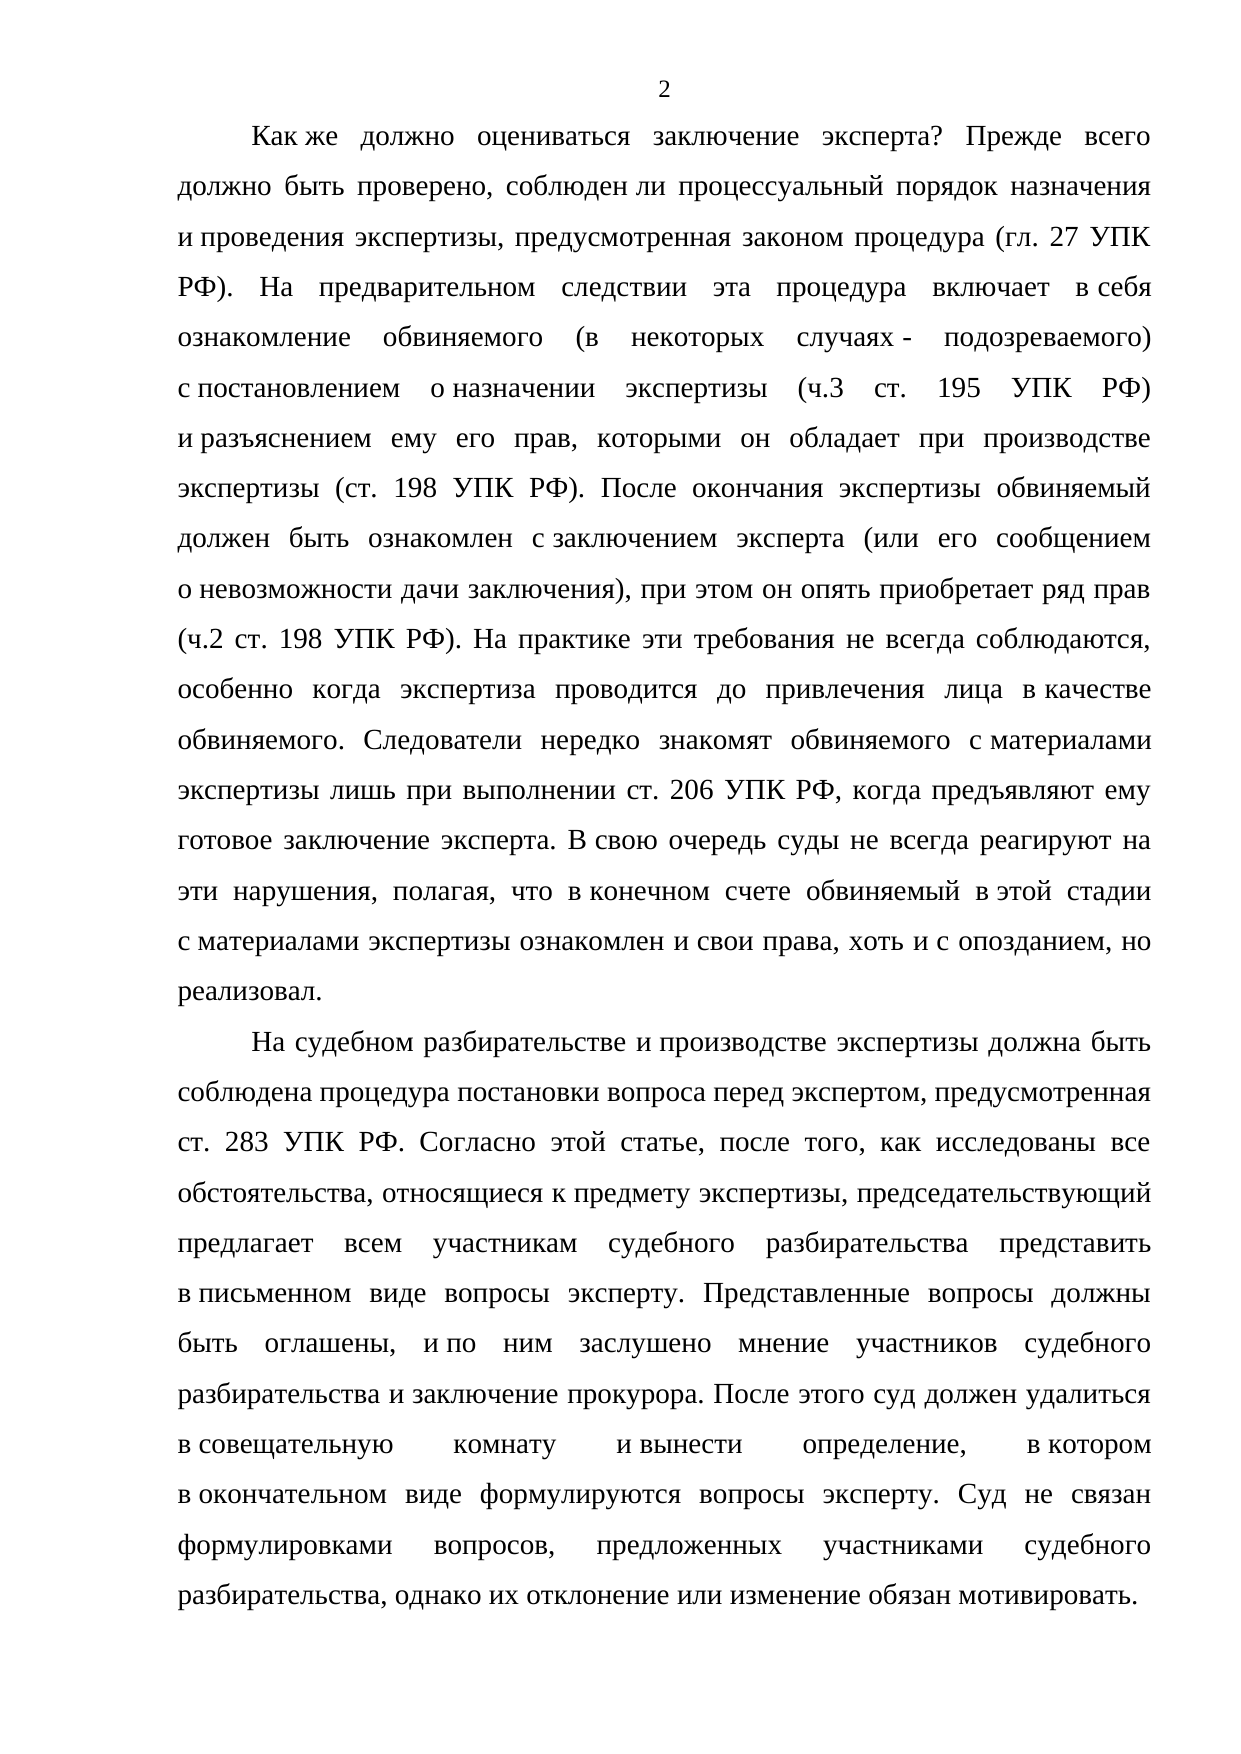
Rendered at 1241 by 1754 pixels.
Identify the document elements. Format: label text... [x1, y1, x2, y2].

text На судебном разбирательстве и производстве экспертизы должна быть соблюдена процедура постановки вопроса перед экспертом, предусмотренная ст. 283 УПК РФ. Согласно этой статье, после того, как исследованы все обстоятельства, относящиеся к предмету экспертизы, председательствующий предлагает всем участникам судебного разбирательства представить в письменном виде вопросы эксперту. Представленные вопросы должны быть оглашены, и по ним заслушено мнение участников судебного разбирательства и заключение прокурора. После этого суд должен удалиться в совещательную комнату и вынести определение, в котором в окончательном виде формулируются вопросы эксперту. Суд не связан формулировками вопросов, предложенных участниками судебного разбирательства, однако их отклонение или изменение обязан мотивировать. [177, 1024, 1152, 1611]
text Как же должно оцениваться заключение эксперта? Прежде всего должно быть проверено, соблюден ли процессуальный порядок назначения и проведения экспертизы, предусмотренная законом процедура (гл. 27 УПК РФ). На предварительном следствии эта процедура включает в себя ознакомление обвиняемого (в некоторых случаях - подозреваемого) с постановлением о назначении экспертизы (ч.3 ст. 195 УПК РФ) и разъяснением ему его прав, которыми он обладает при производстве экспертизы (ст. 198 УПК РФ). После окончания экспертизы обвиняемый должен быть ознакомлен с заключением эксперта (или его сообщением о невозможности дачи заключения), при этом он опять приобретает ряд прав (ч.2 ст. 198 УПК РФ). На практике эти требования не всегда соблюдаются, особенно когда экспертиза проводится до привлечения лица в качестве обвиняемого. Следователи нередко знакомят обвиняемого с материалами экспертизы лишь при выполнении ст. 206 УПК РФ, когда предъявляют ему готовое заключение эксперта. В свою очередь суды не всегда реагируют на эти нарушения, полагая, что в конечном счете обвиняемый в этой стадии с материалами экспертизы ознакомлен и свои права, хоть и с опозданием, но реализовал. [177, 118, 1152, 1007]
